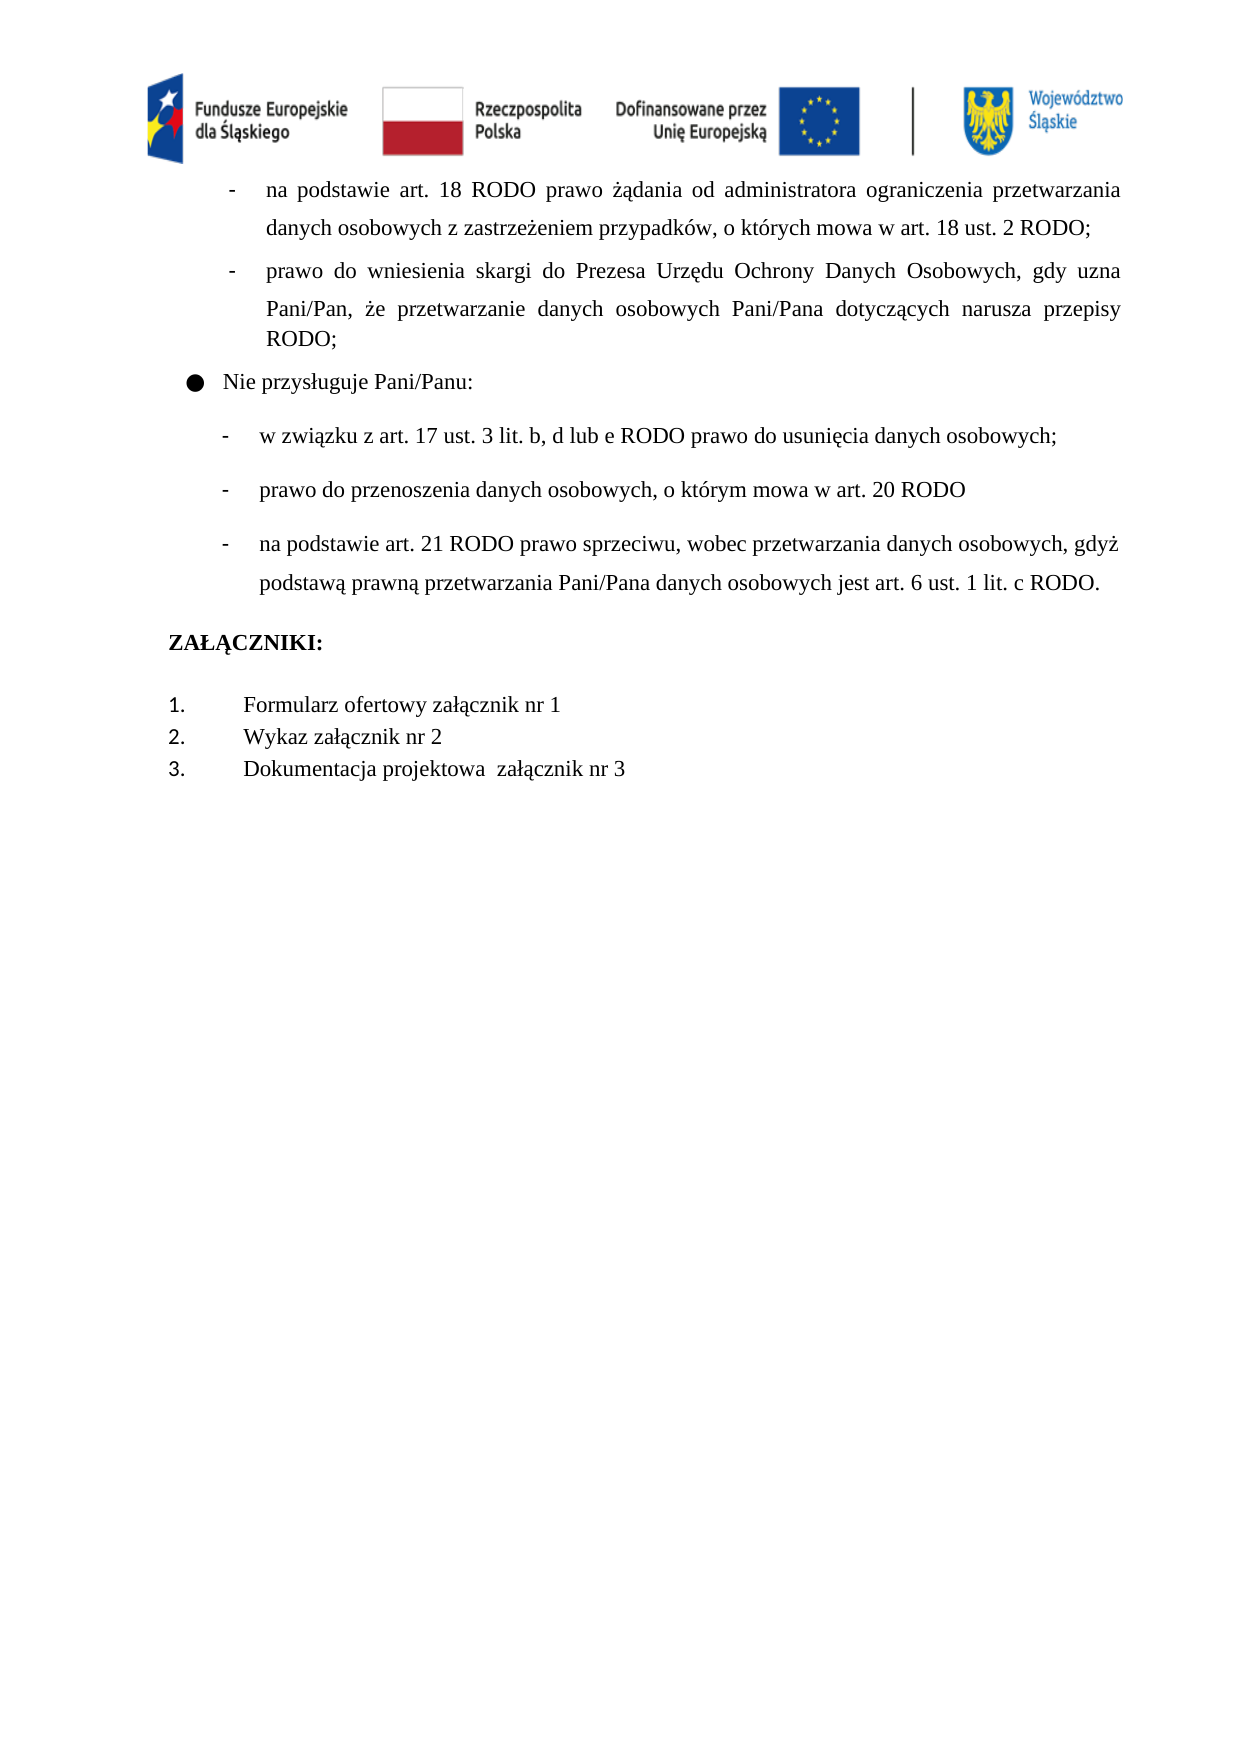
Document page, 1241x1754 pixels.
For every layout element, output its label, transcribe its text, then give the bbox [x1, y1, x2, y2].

list Wykaz załącznik nr 2 [168, 722, 1122, 750]
list w związku z art. 17 ust. 3 lit. b, d lub e RODO prawo do usunięcia danych osobowych; [222, 410, 1122, 457]
picture [147, 73, 1123, 164]
list na podstawie art. 21 RODO prawo sprzeciwu, wobec przetwarzania danych osobowych, gdyż podstawą prawną przetwarzania Pani/Pana danych osobowych jest art. 6 ust. 1 lit. c RODO. [222, 518, 1122, 595]
text ZAŁĄCZNIKI: [168, 629, 1122, 656]
list prawo do przenoszenia danych osobowych, o którym mowa w art. 20 RODO [222, 464, 1122, 511]
list Nie przysługuje Pani/Panu: [185, 356, 1122, 403]
list na podstawie art. 18 RODO prawo żądania od administratora ograniczenia przetwarzania danych osobowych z zastrzeżeniem przypadków, o których mowa w art. 18 ust. 2 RODO; [228, 164, 1122, 240]
list prawo do wniesienia skargi do Prezesa Urzędu Ochrony Danych Osobowych, gdy uzna Pani/Pan, że przetwarzanie danych osobowych Pani/Pana dotyczących narusza przepisy RODO; [228, 244, 1122, 352]
list Formularz ofertowy załącznik nr 1 [168, 690, 1122, 718]
list Dokumentacja projektowa załącznik nr 3 [168, 754, 1122, 782]
